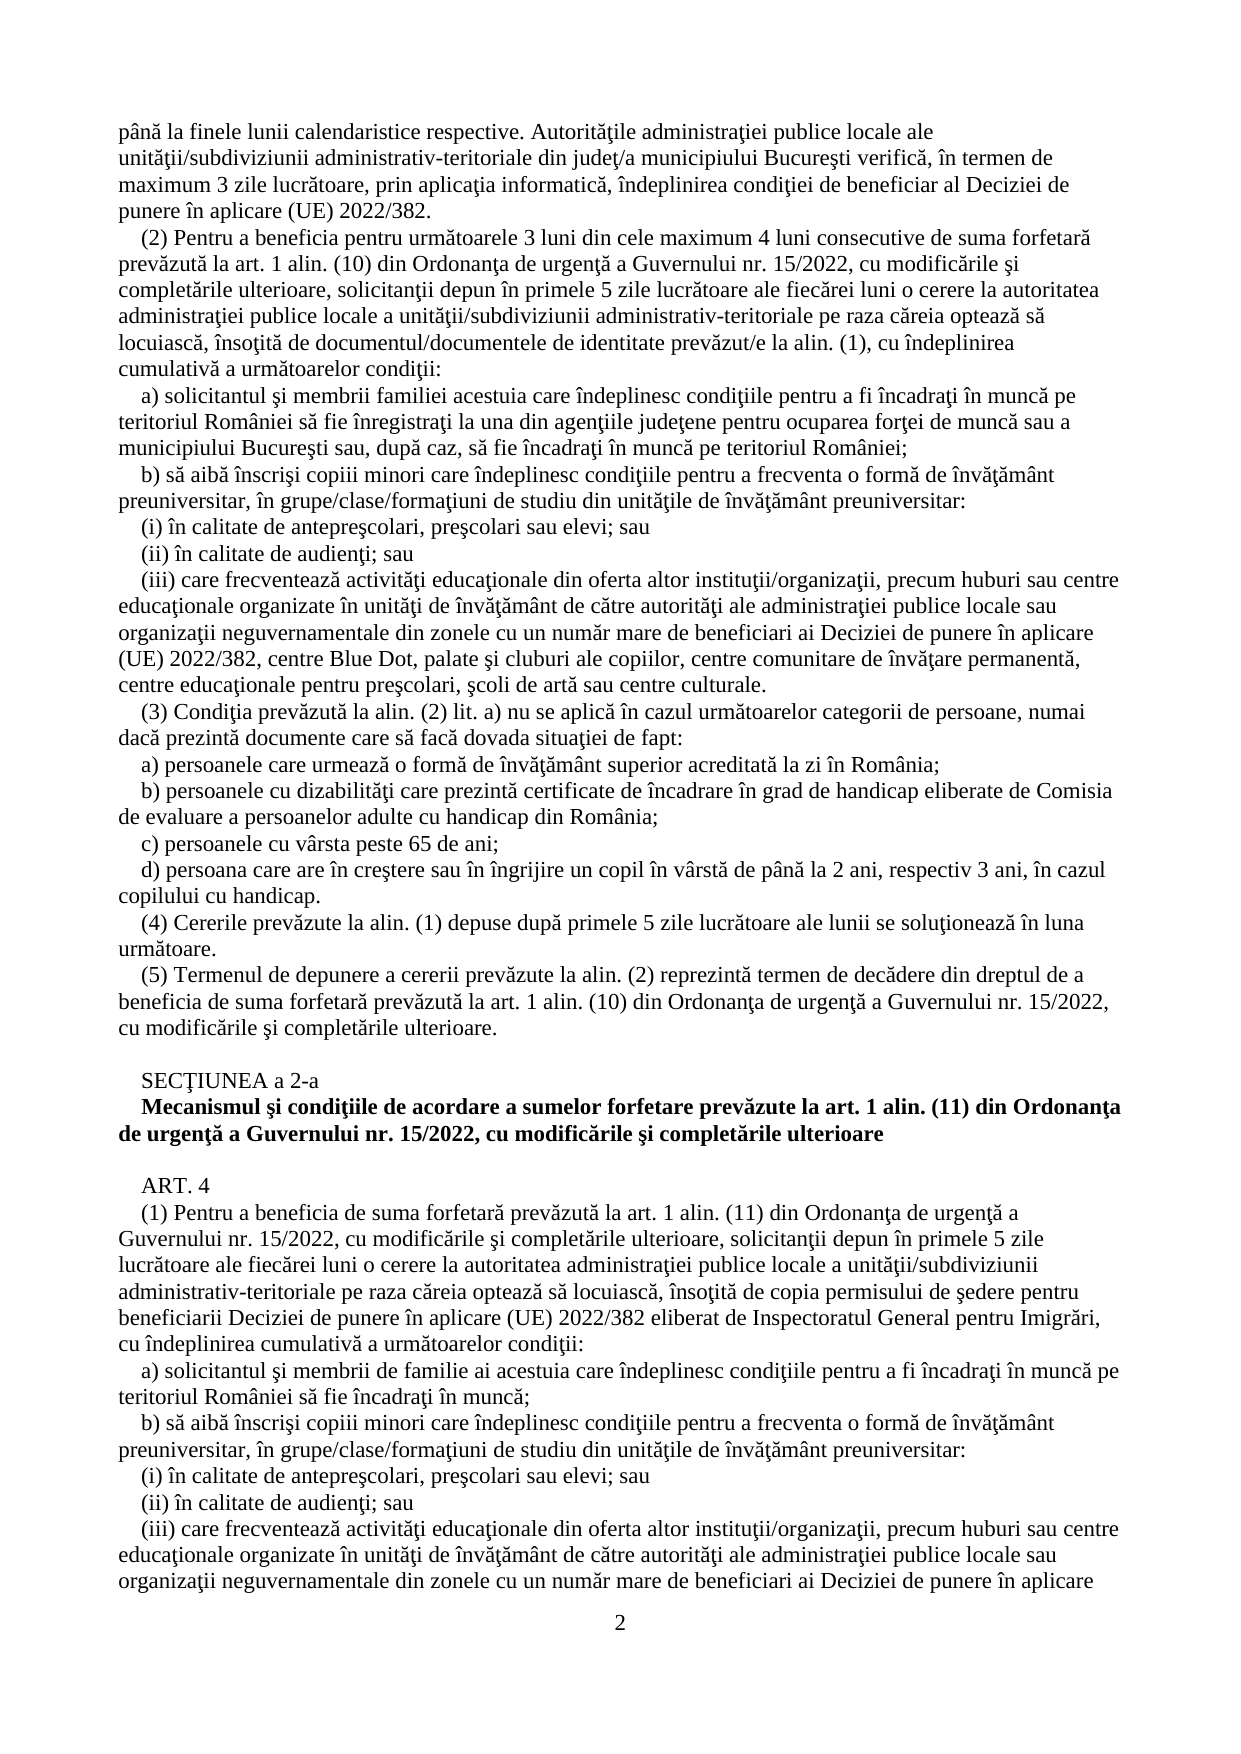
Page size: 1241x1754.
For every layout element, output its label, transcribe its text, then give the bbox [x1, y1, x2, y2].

text (i) în calitate de antepreşcolari, preşcolari sau elevi; sau [118, 1462, 1122, 1488]
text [118, 118, 1122, 223]
text a) solicitantul şi membrii familiei acestuia care îndeplinesc condiţiile pentru a fi încadraţi în muncă pe teritoriul României să fie înregistraţi la una din agenţiile judeţene pentru ocuparea forţei de muncă sau a municipiului Bucureşti sau, după caz, să fie încadraţi în muncă pe teritoriul României; [118, 382, 1122, 461]
text a) solicitantul şi membrii de familie ai acestuia care îndeplinesc condiţiile pentru a fi încadraţi în muncă pe teritoriul României să fie încadraţi în muncă; [118, 1357, 1122, 1409]
text (3) Condiţia prevăzută la alin. (2) lit. a) nu se aplică în cazul următoarelor categorii de persoane, numai dacă prezintă documente care să facă dovada situaţiei de fapt: [118, 698, 1122, 751]
text (ii) în calitate de audienţi; sau [118, 1488, 1122, 1515]
text ART. 4 [118, 1172, 1122, 1199]
text b) persoanele cu dizabilităţi care prezintă certificate de încadrare în grad de handicap eliberate de Comisia de evaluare a persoanelor adulte cu handicap din România; [118, 777, 1122, 830]
text b) să aibă înscrişi copiii minori care îndeplinesc condiţiile pentru a frecventa o formă de învăţământ preuniversitar, în grupe/clase/formaţiuni de studiu din unităţile de învăţământ preuniversitar: [118, 1409, 1122, 1462]
text SECŢIUNEA a 2-a [118, 1067, 1122, 1093]
text a) persoanele care urmează o formă de învăţământ superior acreditată la zi în România; [118, 751, 1122, 777]
text (1) Pentru a beneficia de suma forfetară prevăzută la art. 1 alin. (11) din Ordonanţa de urgenţă a Guvernului nr. 15/2022, cu modificările şi completările ulterioare, solicitanţii depun în primele 5 zile lucrătoare ale fiecărei luni o cerere la autoritatea administraţiei publice locale a unităţii/subdiviziunii administrativ-teritoriale pe raza căreia optează să locuiască, însoţită de copia permisului de şedere pentru beneficiarii Deciziei de punere în aplicare (UE) 2022/382 eliberat de Inspectoratul General pentru Imigrări, cu îndeplinirea cumulativă a următoarelor condiţii: [118, 1199, 1122, 1357]
text Mecanismul şi condiţiile de acordare a sumelor forfetare prevăzute la art. 1 alin. (11) din Ordonanţa de urgenţă a Guvernului nr. 15/2022, cu modificările şi completările ulterioare [118, 1093, 1122, 1146]
text (2) Pentru a beneficia pentru următoarele 3 luni din cele maximum 4 luni consecutive de suma forfetară prevăzută la art. 1 alin. (10) din Ordonanţa de urgenţă a Guvernului nr. 15/2022, cu modificările şi completările ulterioare, solicitanţii depun în primele 5 zile lucrătoare ale fiecărei luni o cerere la autoritatea administraţiei publice locale a unităţii/subdiviziunii administrativ-teritoriale pe raza căreia optează să locuiască, însoţită de documentul/documentele de identitate prevăzut/e la alin. (1), cu îndeplinirea cumulativă a următoarelor condiţii: [118, 223, 1122, 382]
text (5) Termenul de depunere a cererii prevăzute la alin. (2) reprezintă termen de decădere din dreptul de a beneficia de suma forfetară prevăzută la art. 1 alin. (10) din Ordonanţa de urgenţă a Guvernului nr. 15/2022, cu modificările şi completările ulterioare. [118, 961, 1122, 1041]
text d) persoana care are în creştere sau în îngrijire un copil în vârstă de până la 2 ani, respectiv 3 ani, în cazul copilului cu handicap. [118, 856, 1122, 909]
text (i) în calitate de antepreşcolari, preşcolari sau elevi; sau [118, 513, 1122, 540]
text (ii) în calitate de audienţi; sau [118, 540, 1122, 566]
text c) persoanele cu vârsta peste 65 de ani; [118, 830, 1122, 856]
text b) să aibă înscrişi copiii minori care îndeplinesc condiţiile pentru a frecventa o formă de învăţământ preuniversitar, în grupe/clase/formaţiuni de studiu din unităţile de învăţământ preuniversitar: [118, 461, 1122, 513]
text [118, 1515, 1122, 1594]
text (4) Cererile prevăzute la alin. (1) depuse după primele 5 zile lucrătoare ale lunii se soluţionează în luna următoare. [118, 909, 1122, 961]
